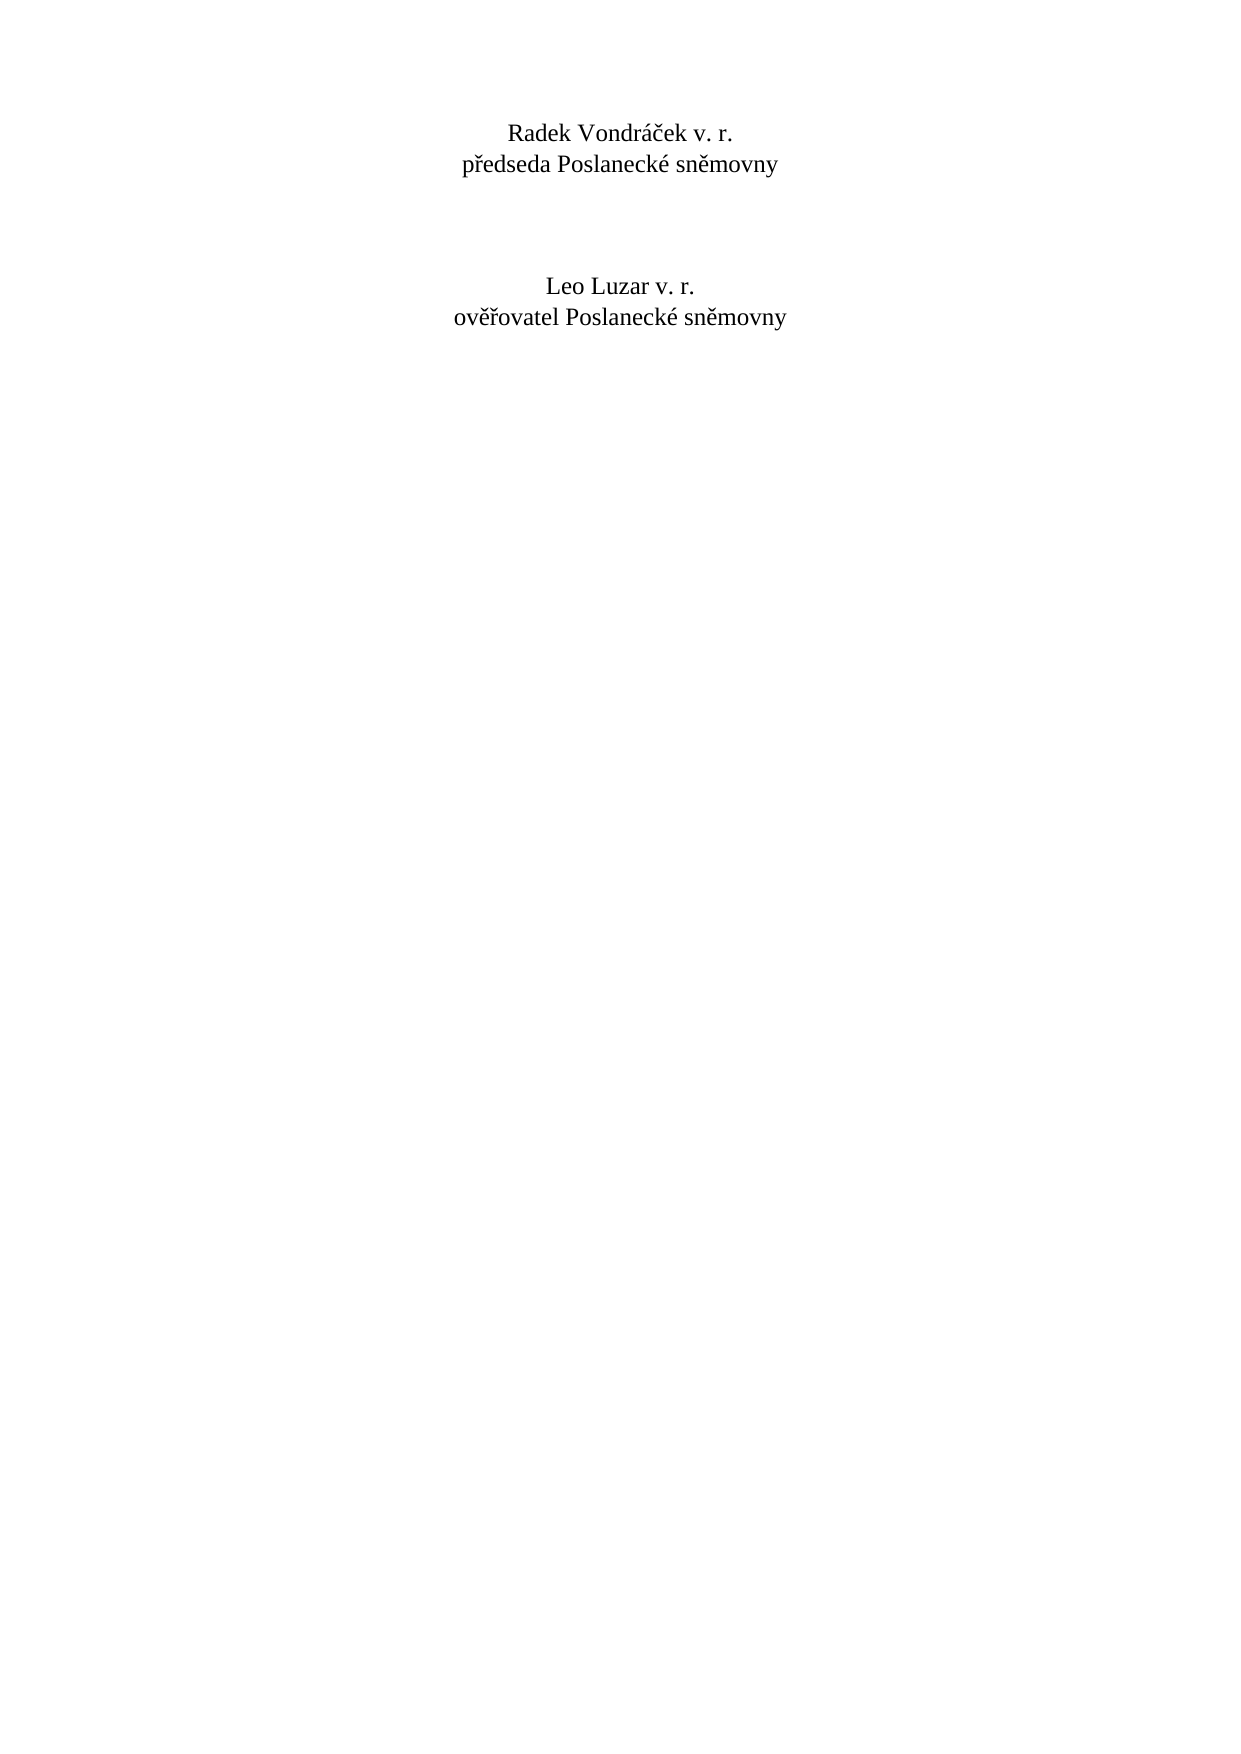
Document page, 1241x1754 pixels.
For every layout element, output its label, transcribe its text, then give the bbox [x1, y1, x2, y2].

text předseda Poslanecké sněmovny [148, 149, 1092, 178]
text Leo Luzar v. r. [148, 271, 1092, 300]
text ověřovatel Poslanecké sněmovny [148, 302, 1092, 331]
text Radek Vondráček v. r. [148, 118, 1092, 147]
